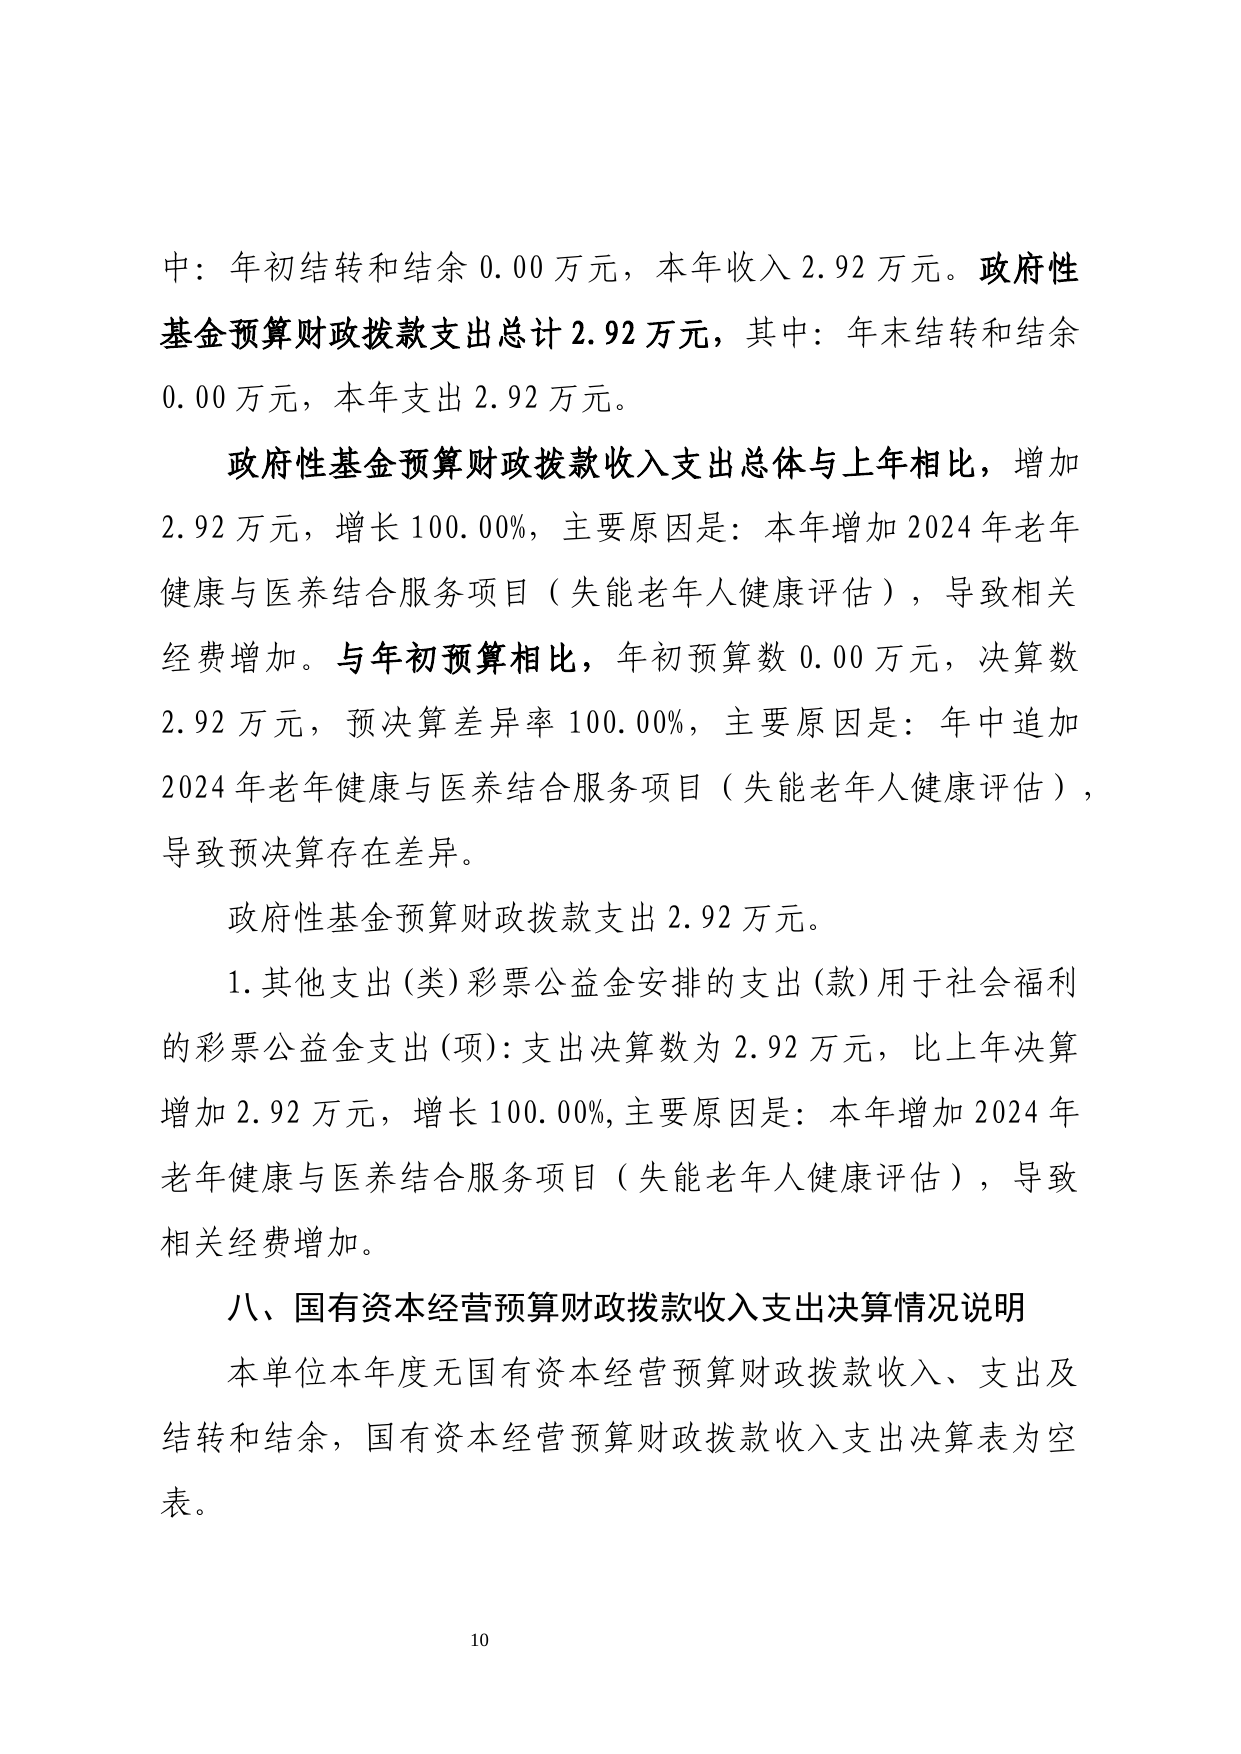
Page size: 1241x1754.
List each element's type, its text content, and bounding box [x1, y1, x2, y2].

text 八、国有资本经营预算财政拨款收入支出决算情况说明 [159, 1273, 1081, 1338]
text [159, 233, 1081, 428]
text 本单位本年度无国有资本经营预算财政拨款收入、支出及结转和结余，国有资本经营预算财政拨款收入支出决算表为空表。 [159, 1338, 1081, 1533]
text 政府性基金预算财政拨款支出2.92万元。 [159, 883, 1081, 948]
text 1.其他支出(类)彩票公益金安排的支出(款)用于社会福利的彩票公益金支出(项):支出决算数为2.92万元，比上年决算增加2.92万元，增长100.00%,主要原因是：本年增加2024年老年健康与医养结合服务项目（失能老年人健康评估），导致相关经费增加。 [159, 948, 1081, 1273]
text 政府性基金预算财政拨款收入支出总体与上年相比，增加2.92万元，增长100.00%，主要原因是：本年增加2024年老年健康与医养结合服务项目（失能老年人健康评估），导致相关经费增加。与年初预算相比，年初预算数0.00万元，决算数2.92万元，预决算差异率100.00%，主要原因是：年中追加2024年老年健康与医养结合服务项目（失能老年人健康评估），导致预决算存在差异。 [159, 428, 1081, 883]
